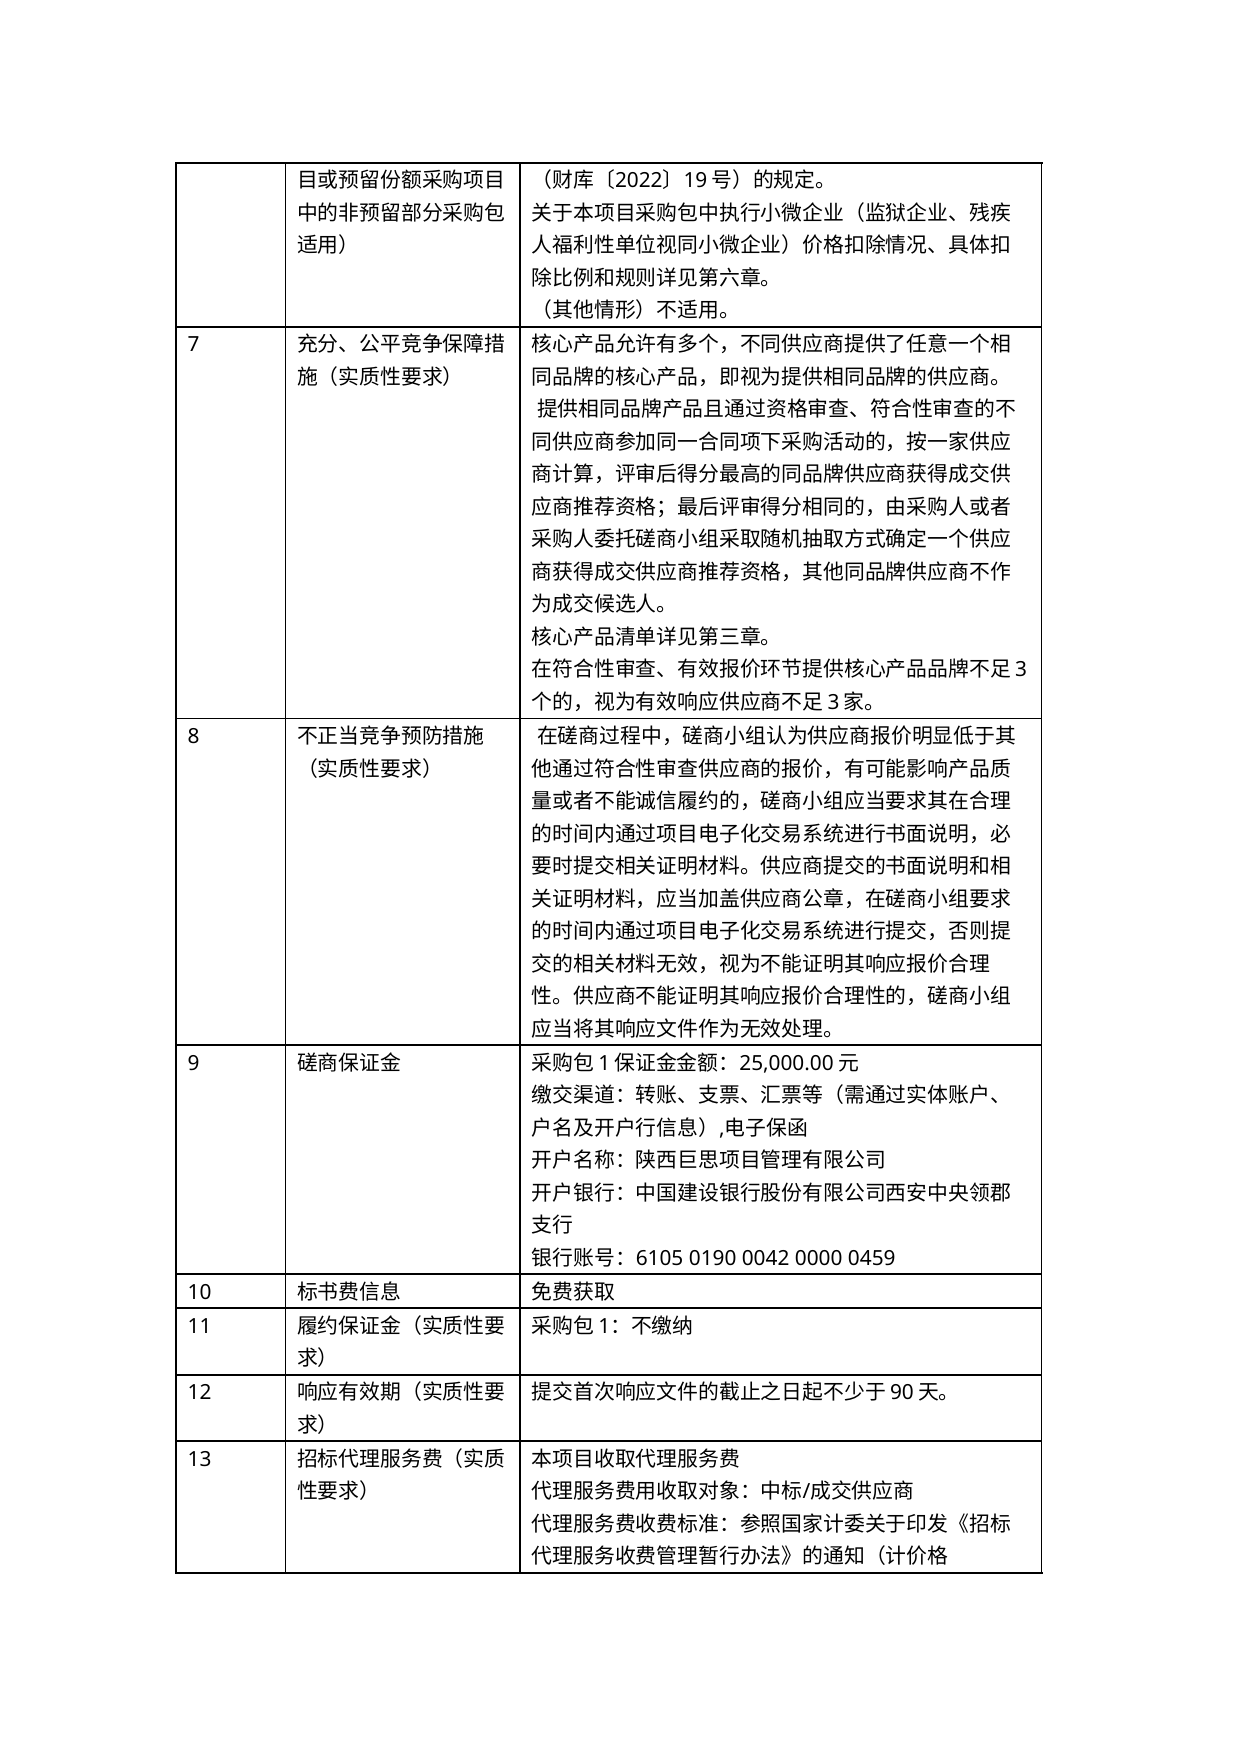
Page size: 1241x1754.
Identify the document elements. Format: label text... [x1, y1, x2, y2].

table_cell 8 [177, 719, 285, 1044]
table_cell 11 [177, 1309, 285, 1374]
table_cell 响应有效期（实质性要求） [286, 1376, 519, 1440]
table_cell 不正当竞争预防措施（实质性要求） [286, 719, 519, 1044]
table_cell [286, 164, 519, 326]
table_cell 履约保证金（实质性要求） [286, 1309, 519, 1374]
table_cell 7 [177, 328, 285, 718]
table_cell 招标代理服务费（实质性要求） [286, 1442, 519, 1572]
table_cell 10 [177, 1275, 285, 1307]
table_cell 13 [177, 1442, 285, 1572]
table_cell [521, 1442, 1041, 1572]
table_cell 9 [177, 1046, 285, 1273]
table_cell 磋商保证金 [286, 1046, 519, 1273]
table_cell 核心产品允许有多个，不同供应商提供了任意一个相同品牌的核心产品，即视为提供相同品牌的供应商。 提供相同品牌产品且通过资格审查、符合性审查的不同供应商参加同一合同项下采购活动的，按一家供应商计算，评审后得分最高的同品牌供应商获得成交供应商推荐资格；最后评审得分相同的，由采购人或者采购人委托磋商小组采取随机抽取方式确定一个供应商获得成交供应商推荐资格，其他同品牌供应商不作为成交候选人。 核心产品清单详见第三章。 在符合性审查、有效报价环节提供核心产品品牌不足3个的，视为有效响应供应商不足3家。 [521, 328, 1041, 718]
table_cell 12 [177, 1376, 285, 1440]
table_cell 提交首次响应文件的截止之日起不少于90天。 [521, 1376, 1041, 1440]
table_cell 免费获取 [521, 1275, 1041, 1307]
table_cell 采购包1保证金金额：25,000.00元 缴交渠道：转账、支票、汇票等（需通过实体账户、户名及开户行信息）,电子保函 开户名称：陕西巨思项目管理有限公司 开户银行：中国建设银行股份有限公司西安中央领郡支行 银行账号：6105 0190 0042 0000 0459 [521, 1046, 1041, 1273]
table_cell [521, 164, 1041, 326]
table_cell 6 [177, 164, 285, 326]
table_cell 充分、公平竞争保障措施（实质性要求） [286, 328, 519, 718]
table_cell 采购包1：不缴纳 [521, 1309, 1041, 1374]
table_cell 在磋商过程中，磋商小组认为供应商报价明显低于其他通过符合性审查供应商的报价，有可能影响产品质量或者不能诚信履约的，磋商小组应当要求其在合理的时间内通过项目电子化交易系统进行书面说明，必要时提交相关证明材料。供应商提交的书面说明和相关证明材料，应当加盖供应商公章，在磋商小组要求的时间内通过项目电子化交易系统进行提交，否则提交的相关材料无效，视为不能证明其响应报价合理性。供应商不能证明其响应报价合理性的，磋商小组应当将其响应文件作为无效处理。 [521, 719, 1041, 1044]
table_cell 标书费信息 [286, 1275, 519, 1307]
